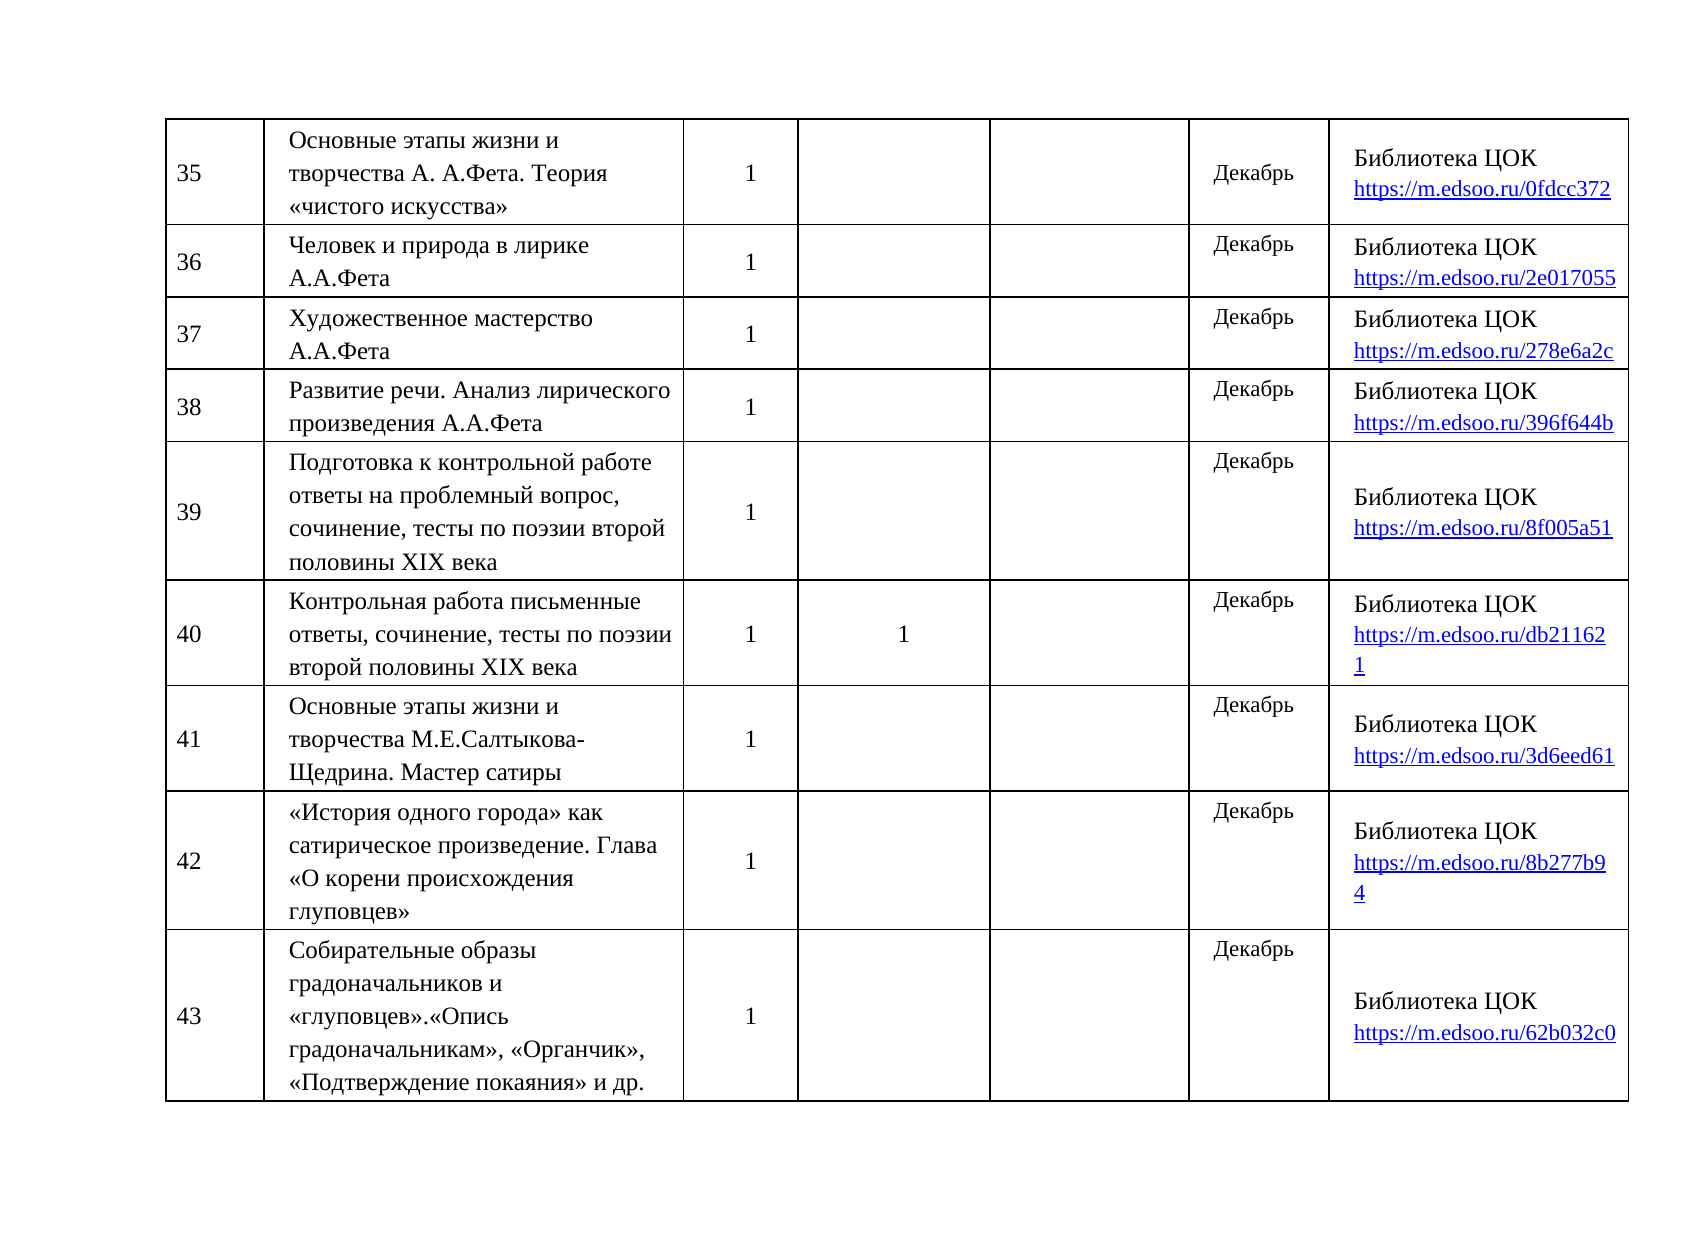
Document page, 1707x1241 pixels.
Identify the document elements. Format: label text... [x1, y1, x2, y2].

table_cell [991, 120, 1188, 223]
table_cell 1 [684, 792, 797, 928]
table_cell Декабрь [1190, 442, 1328, 579]
table_cell [799, 930, 989, 1100]
table_cell 1 [684, 298, 797, 368]
table_cell 1 [684, 370, 797, 441]
table_cell Библиотека ЦОК https://m.edsoo.ru/8b277b94 [1330, 792, 1628, 928]
table_cell Контрольная работа письменные ответы, сочинение, тесты по поэзии второй половины XIX века [265, 581, 683, 684]
table_cell 1 [684, 225, 797, 296]
table_cell [991, 581, 1188, 684]
table_cell 1 [684, 581, 797, 684]
table_cell 1 [684, 442, 797, 579]
table_cell Развитие речи. Анализ лирического произведения А.А.Фета [265, 370, 683, 441]
table_cell [991, 298, 1188, 368]
table_cell [799, 120, 989, 223]
table_cell Художественное мастерство А.А.Фета [265, 298, 683, 368]
table_cell Библиотека ЦОК https://m.edsoo.ru/278e6a2c [1330, 298, 1628, 368]
table_cell Библиотека ЦОК https://m.edsoo.ru/0fdcc372 [1330, 120, 1628, 223]
table_cell Библиотека ЦОК https://m.edsoo.ru/8f005a51 [1330, 442, 1628, 579]
table_cell Библиотека ЦОК https://m.edsoo.ru/3d6eed61 [1330, 686, 1628, 790]
table_cell [991, 225, 1188, 296]
table_cell 42 [167, 792, 263, 928]
table_cell [991, 370, 1188, 441]
table_cell [799, 686, 989, 790]
table_cell 38 [167, 370, 263, 441]
table_cell Библиотека ЦОК https://m.edsoo.ru/2e017055 [1330, 225, 1628, 296]
table_cell Декабрь [1190, 298, 1328, 368]
table_cell 1 [684, 930, 797, 1100]
table_cell [991, 686, 1188, 790]
table_cell Библиотека ЦОК https://m.edsoo.ru/396f644b [1330, 370, 1628, 441]
table_cell [799, 225, 989, 296]
table_cell Основные этапы жизни и творчества М.Е.Салтыкова-Щедрина. Мастер сатиры [265, 686, 683, 790]
table_cell Декабрь [1190, 930, 1328, 1100]
table_cell «История одного города» как сатирическое произведение. Глава «О корени происхождения глуповцев» [265, 792, 683, 928]
table_cell Основные этапы жизни и творчества А. А.Фета. Теория «чистого искусства» [265, 120, 683, 223]
table_cell Декабрь [1190, 225, 1328, 296]
table_cell 37 [167, 298, 263, 368]
table_cell 1 [684, 686, 797, 790]
table_cell [799, 442, 989, 579]
table_cell Декабрь [1190, 120, 1328, 223]
table_cell 41 [167, 686, 263, 790]
table_cell 1 [799, 581, 989, 684]
table_cell [799, 370, 989, 441]
table_cell Подготовка к контрольной работе ответы на проблемный вопрос, сочинение, тесты по поэзии второй половины XIX века [265, 442, 683, 579]
table_cell Декабрь [1190, 792, 1328, 928]
table_cell [991, 792, 1188, 928]
table_cell Человек и природа в лирике А.А.Фета [265, 225, 683, 296]
table_cell Библиотека ЦОК https://m.edsoo.ru/db211621 [1330, 581, 1628, 684]
table_cell 39 [167, 442, 263, 579]
table_cell [991, 442, 1188, 579]
table_cell [799, 792, 989, 928]
table_cell [991, 930, 1188, 1100]
table_cell 43 [167, 930, 263, 1100]
table_cell Декабрь [1190, 581, 1328, 684]
table_cell Декабрь [1190, 686, 1328, 790]
table_cell Декабрь [1190, 370, 1328, 441]
table_cell Собирательные образы градоначальников и «глуповцев».«Опись градоначальникам», «Органчик», «Подтверждение покаяния» и др. [265, 930, 683, 1100]
table_cell 40 [167, 581, 263, 684]
table_cell Библиотека ЦОК https://m.edsoo.ru/62b032c0 [1330, 930, 1628, 1100]
table_cell 35 [167, 120, 263, 223]
table_cell [799, 298, 989, 368]
table_cell 1 [684, 120, 797, 223]
table_cell 36 [167, 225, 263, 296]
